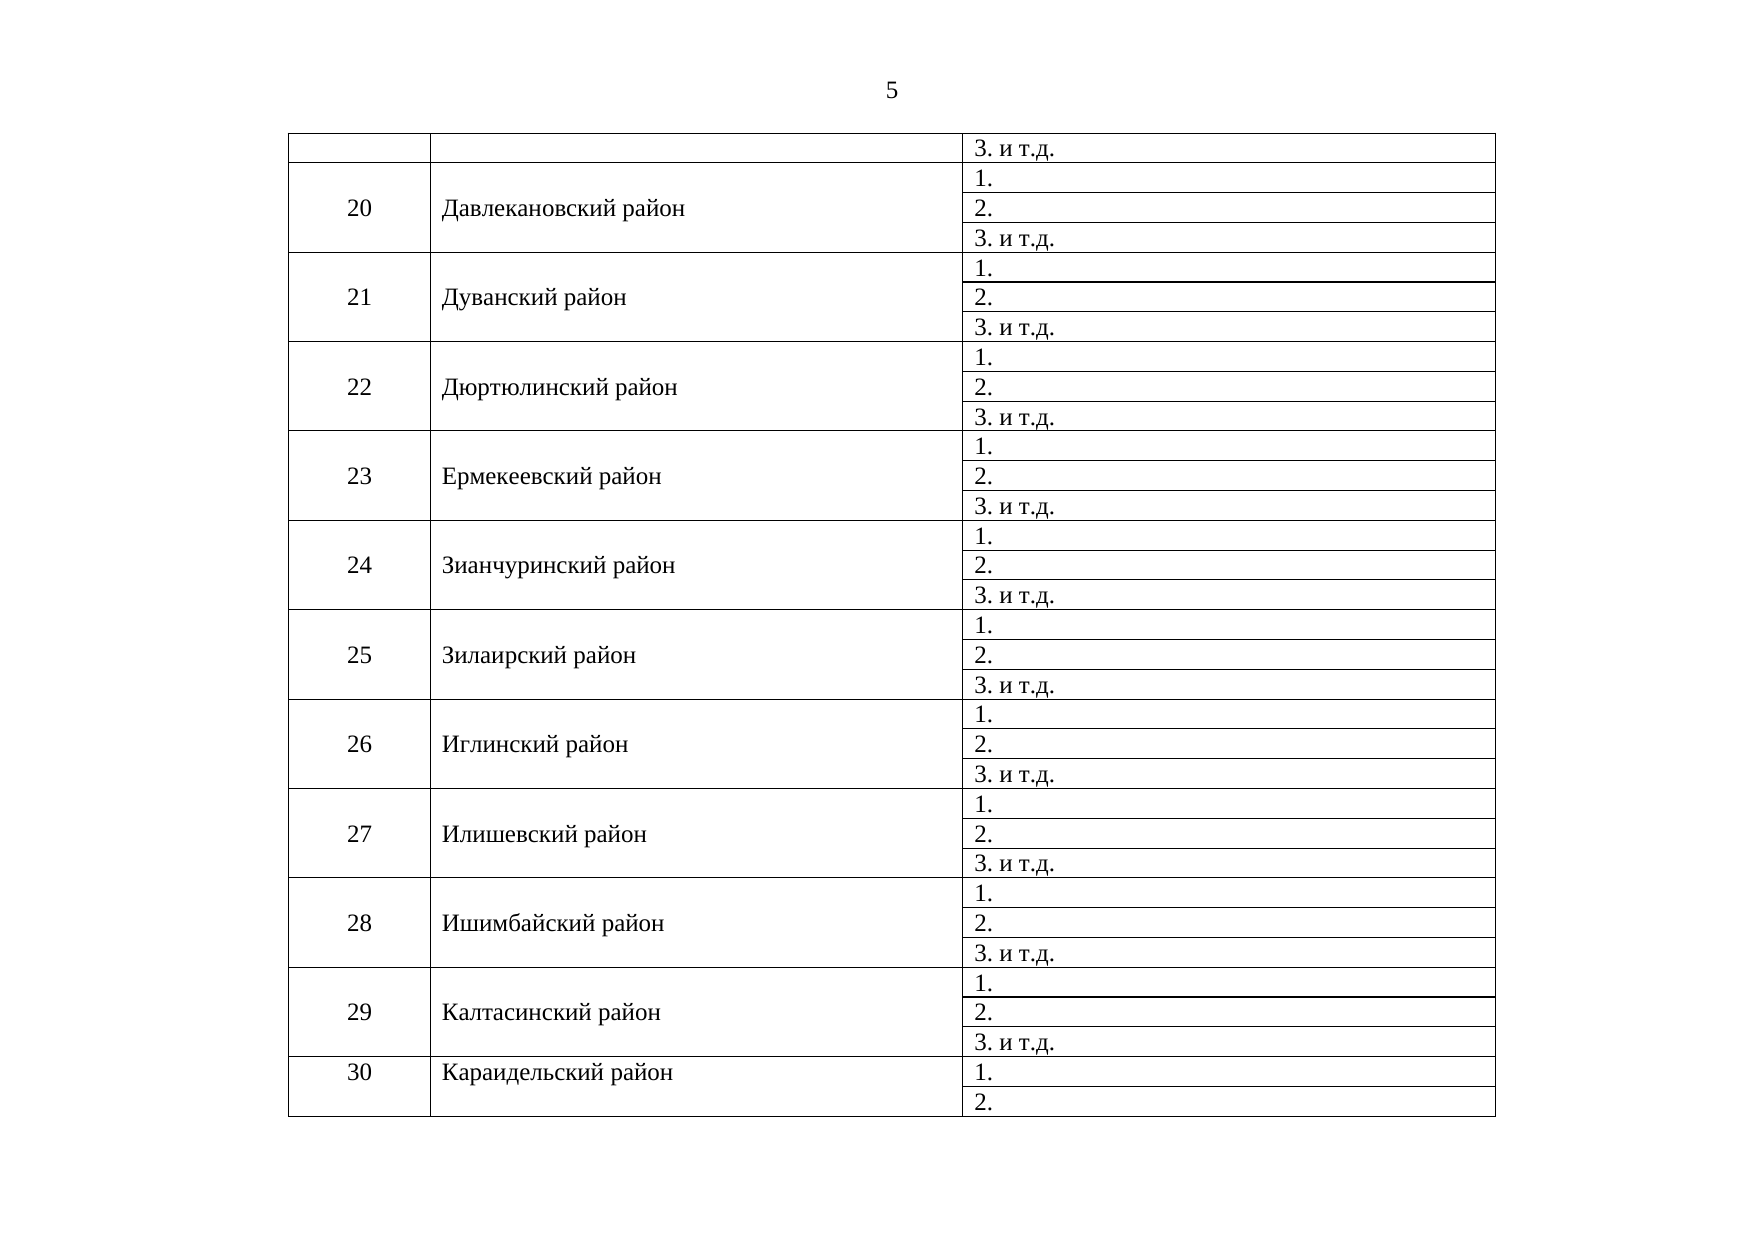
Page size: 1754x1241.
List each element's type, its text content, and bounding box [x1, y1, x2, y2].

table_cell 2. [963, 551, 1495, 579]
table_cell 3. и т.д. [963, 670, 1495, 698]
table_cell 1. [963, 521, 1495, 549]
table_cell 2. [963, 640, 1495, 669]
table_cell Ишимбайский район [431, 878, 962, 967]
table_cell 1. [963, 968, 1495, 996]
table_cell Дуванский район [431, 253, 962, 341]
table_cell 20 [289, 163, 430, 252]
table_cell 28 [289, 878, 430, 967]
table_cell 3. и т.д. [963, 491, 1495, 520]
table_cell Зилаирский район [431, 610, 962, 698]
table_cell 3. и т.д. [963, 312, 1495, 341]
table_cell 2. [963, 998, 1495, 1026]
table_cell 3. и т.д. [963, 1027, 1495, 1056]
table_cell 1. [963, 163, 1495, 192]
table_cell 27 [289, 789, 430, 877]
table_cell 1. [963, 610, 1495, 639]
table_cell 1. [963, 700, 1495, 728]
table_cell 2. [963, 372, 1495, 401]
table_cell Дюртюлинский район [431, 342, 962, 430]
table_cell 2. [963, 819, 1495, 847]
table_cell 23 [289, 431, 430, 520]
table_cell 1. [963, 253, 1495, 281]
table_cell 21 [289, 253, 430, 341]
table_cell 3. и т.д. [963, 402, 1495, 430]
table_cell 3. и т.д. [963, 580, 1495, 609]
table_cell 1. [963, 789, 1495, 818]
table_cell 1. [963, 878, 1495, 907]
table_cell 1. [963, 1057, 1495, 1086]
table_cell Иглинский район [431, 700, 962, 788]
table_cell 25 [289, 610, 430, 698]
table_cell 3. и т.д. [963, 938, 1495, 967]
table_cell Караидельский район [431, 1057, 962, 1116]
table_cell 3. и т.д. [963, 223, 1495, 252]
table_cell 2. [963, 283, 1495, 311]
table_cell Давлекановский район [431, 163, 962, 252]
table_cell 2. [963, 193, 1495, 222]
table_cell Илишевский район [431, 789, 962, 877]
table_cell 22 [289, 342, 430, 430]
table_cell 26 [289, 700, 430, 788]
table_cell 3. и т.д. [963, 849, 1495, 877]
table_cell 1. [963, 342, 1495, 371]
table_cell Зианчуринский район [431, 521, 962, 609]
table_cell 3. и т.д. [963, 134, 1495, 162]
table_cell 24 [289, 521, 430, 609]
table_cell 2. [963, 908, 1495, 937]
table_cell Ермекеевский район [431, 431, 962, 520]
table_cell Калтасинский район [431, 968, 962, 1056]
table_cell 2. [963, 1087, 1495, 1116]
table_cell 29 [289, 968, 430, 1056]
table_cell 1. [963, 431, 1495, 460]
table_cell 3. и т.д. [963, 759, 1495, 788]
table_cell 2. [963, 729, 1495, 758]
table_cell 2. [963, 461, 1495, 490]
table_cell 30 [289, 1057, 430, 1116]
